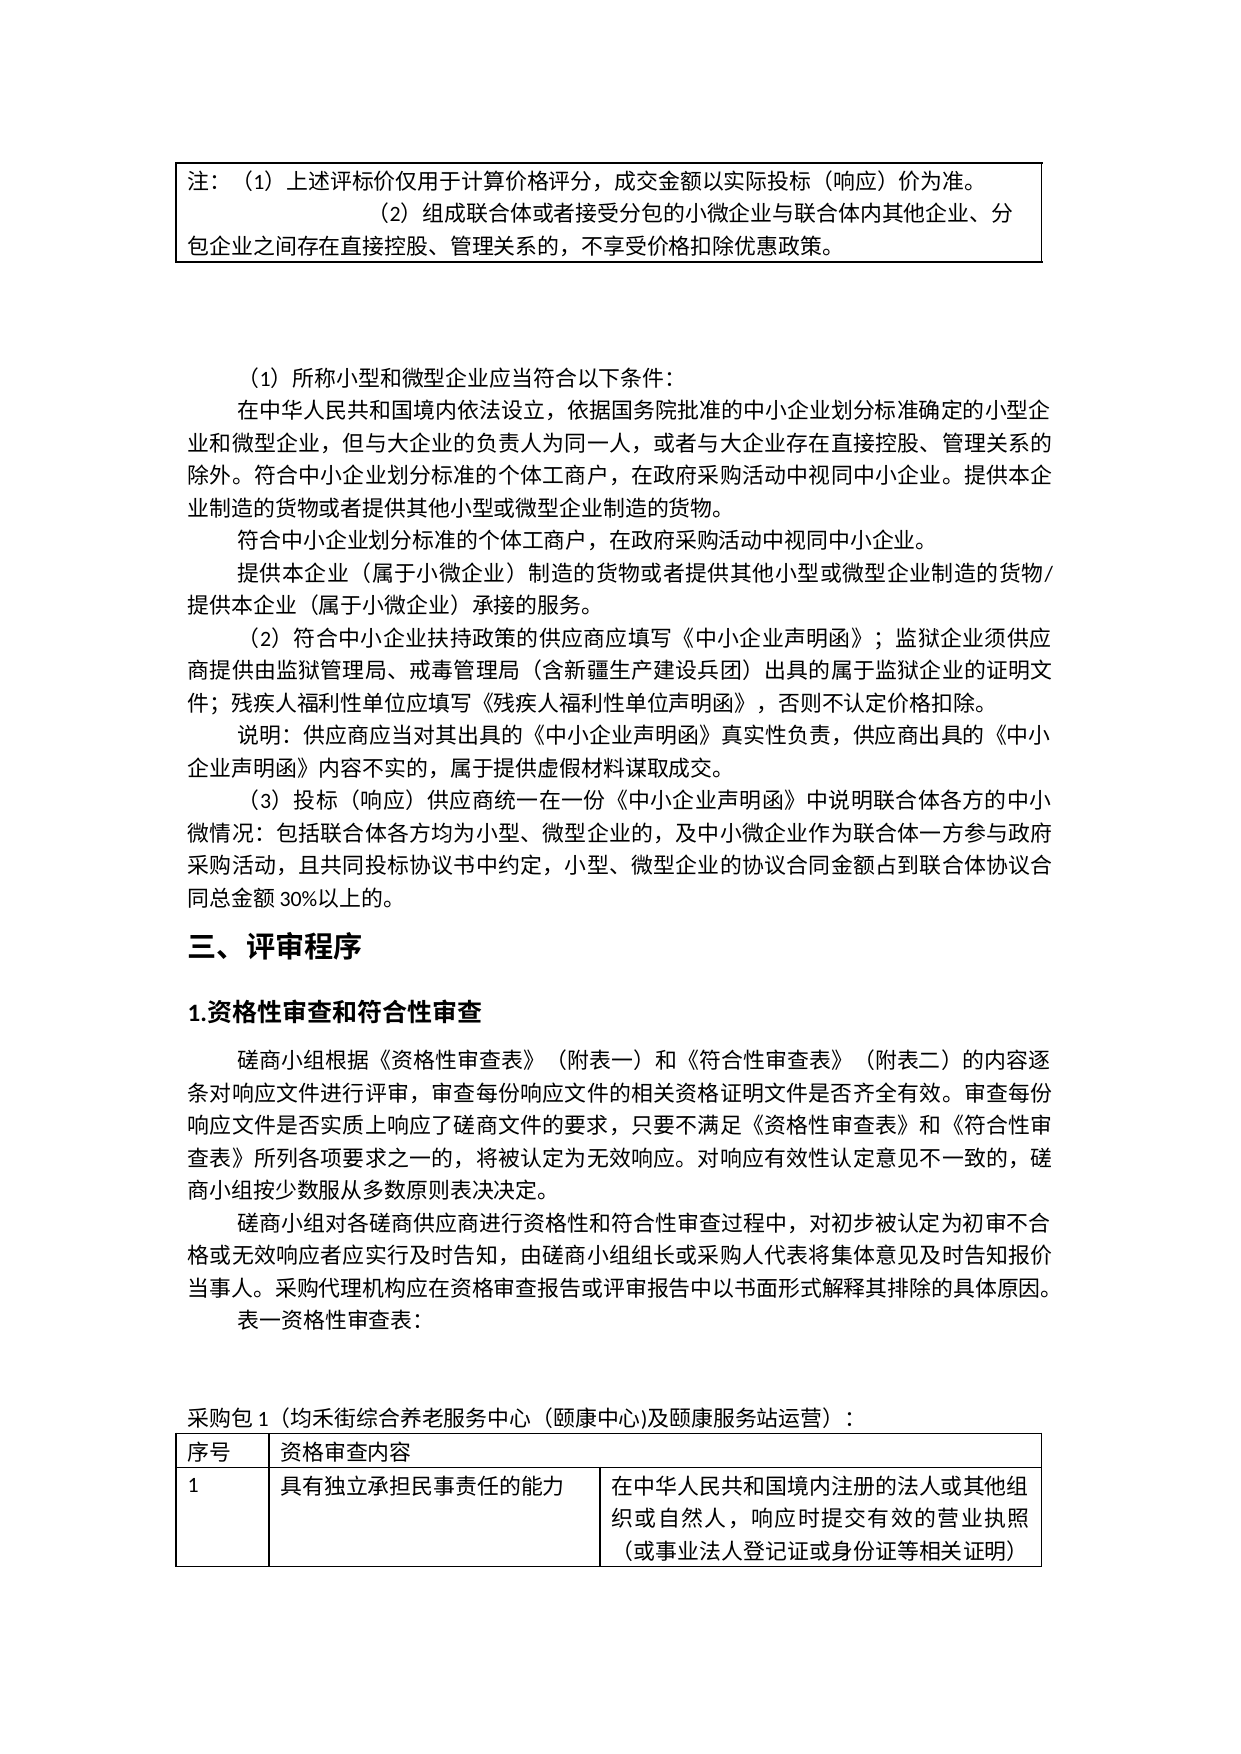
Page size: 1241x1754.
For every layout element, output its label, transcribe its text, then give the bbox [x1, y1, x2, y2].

text 表一资格性审查表： [187, 1303, 1053, 1335]
text 说明：供应商应当对其出具的《中小企业声明函》真实性负责，供应商出具的《中小企业声明函》内容不实的，属于提供虚假材料谋取成交。 [187, 718, 1053, 783]
text 磋商小组对各磋商供应商进行资格性和符合性审查过程中，对初步被认定为初审不合格或无效响应者应实行及时告知，由磋商小组组长或采购人代表将集体意见及时告知报价当事人。采购代理机构应在资格审查报告或评审报告中以书面形式解释其排除的具体原因。 [187, 1205, 1053, 1303]
text （3）投标（响应）供应商统一在一份《中小企业声明函》中说明联合体各方的中小微情况：包括联合体各方均为小型、微型企业的，及中小微企业作为联合体一方参与政府采购活动，且共同投标协议书中约定，小型、微型企业的协议合同金额占到联合体协议合同总金额30%以上的。 [187, 783, 1053, 913]
text （1）所称小型和微型企业应当符合以下条件： [187, 360, 1053, 393]
text 磋商小组根据《资格性审查表》（附表一）和《符合性审查表》（附表二）的内容逐条对响应文件进行评审，审查每份响应文件的相关资格证明文件是否齐全有效。审查每份响应文件是否实质上响应了磋商文件的要求，只要不满足《资格性审查表》和《符合性审查表》所列各项要求之一的，将被认定为无效响应。对响应有效性认定意见不一致的，磋商小组按少数服从多数原则表决决定。 [187, 1043, 1053, 1205]
text 符合中小企业划分标准的个体工商户，在政府采购活动中视同中小企业。 [187, 523, 1053, 555]
text 提供本企业（属于小微企业）制造的货物或者提供其他小型或微型企业制造的货物/提供本企业（属于小微企业）承接的服务。 [187, 555, 1053, 620]
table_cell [601, 1468, 1041, 1566]
text 采购包1（均禾街综合养老服务中心（颐康中心)及颐康服务站运营）： [187, 1400, 1053, 1433]
text 1.资格性审查和符合性审查 [187, 978, 1053, 1043]
table_header 资格审查内容 [270, 1434, 1041, 1467]
table_cell 注：（1）上述评标价仅用于计算价格评分，成交金额以实际投标（响应）价为准。 （2）组成联合体或者接受分包的小微企业与联合体内其他企业、分包企业之间存在直接控股、管理关系的，不享受价格扣除优惠政策。 [177, 164, 1041, 261]
table_cell 具有独立承担民事责任的能力 [270, 1468, 599, 1566]
text 在中华人民共和国境内依法设立，依据国务院批准的中小企业划分标准确定的小型企业和微型企业，但与大企业的负责人为同一人，或者与大企业存在直接控股、管理关系的除外。符合中小企业划分标准的个体工商户，在政府采购活动中视同中小企业。提供本企业制造的货物或者提供其他小型或微型企业制造的货物。 [187, 393, 1053, 523]
text （2）符合中小企业扶持政策的供应商应填写《中小企业声明函》；监狱企业须供应商提供由监狱管理局、戒毒管理局（含新疆生产建设兵团）出具的属于监狱企业的证明文件；残疾人福利性单位应填写《残疾人福利性单位声明函》，否则不认定价格扣除。 [187, 620, 1053, 718]
text 三、评审程序 [187, 913, 1053, 978]
table_cell 1 [177, 1468, 268, 1566]
table_header 序号 [177, 1434, 268, 1467]
